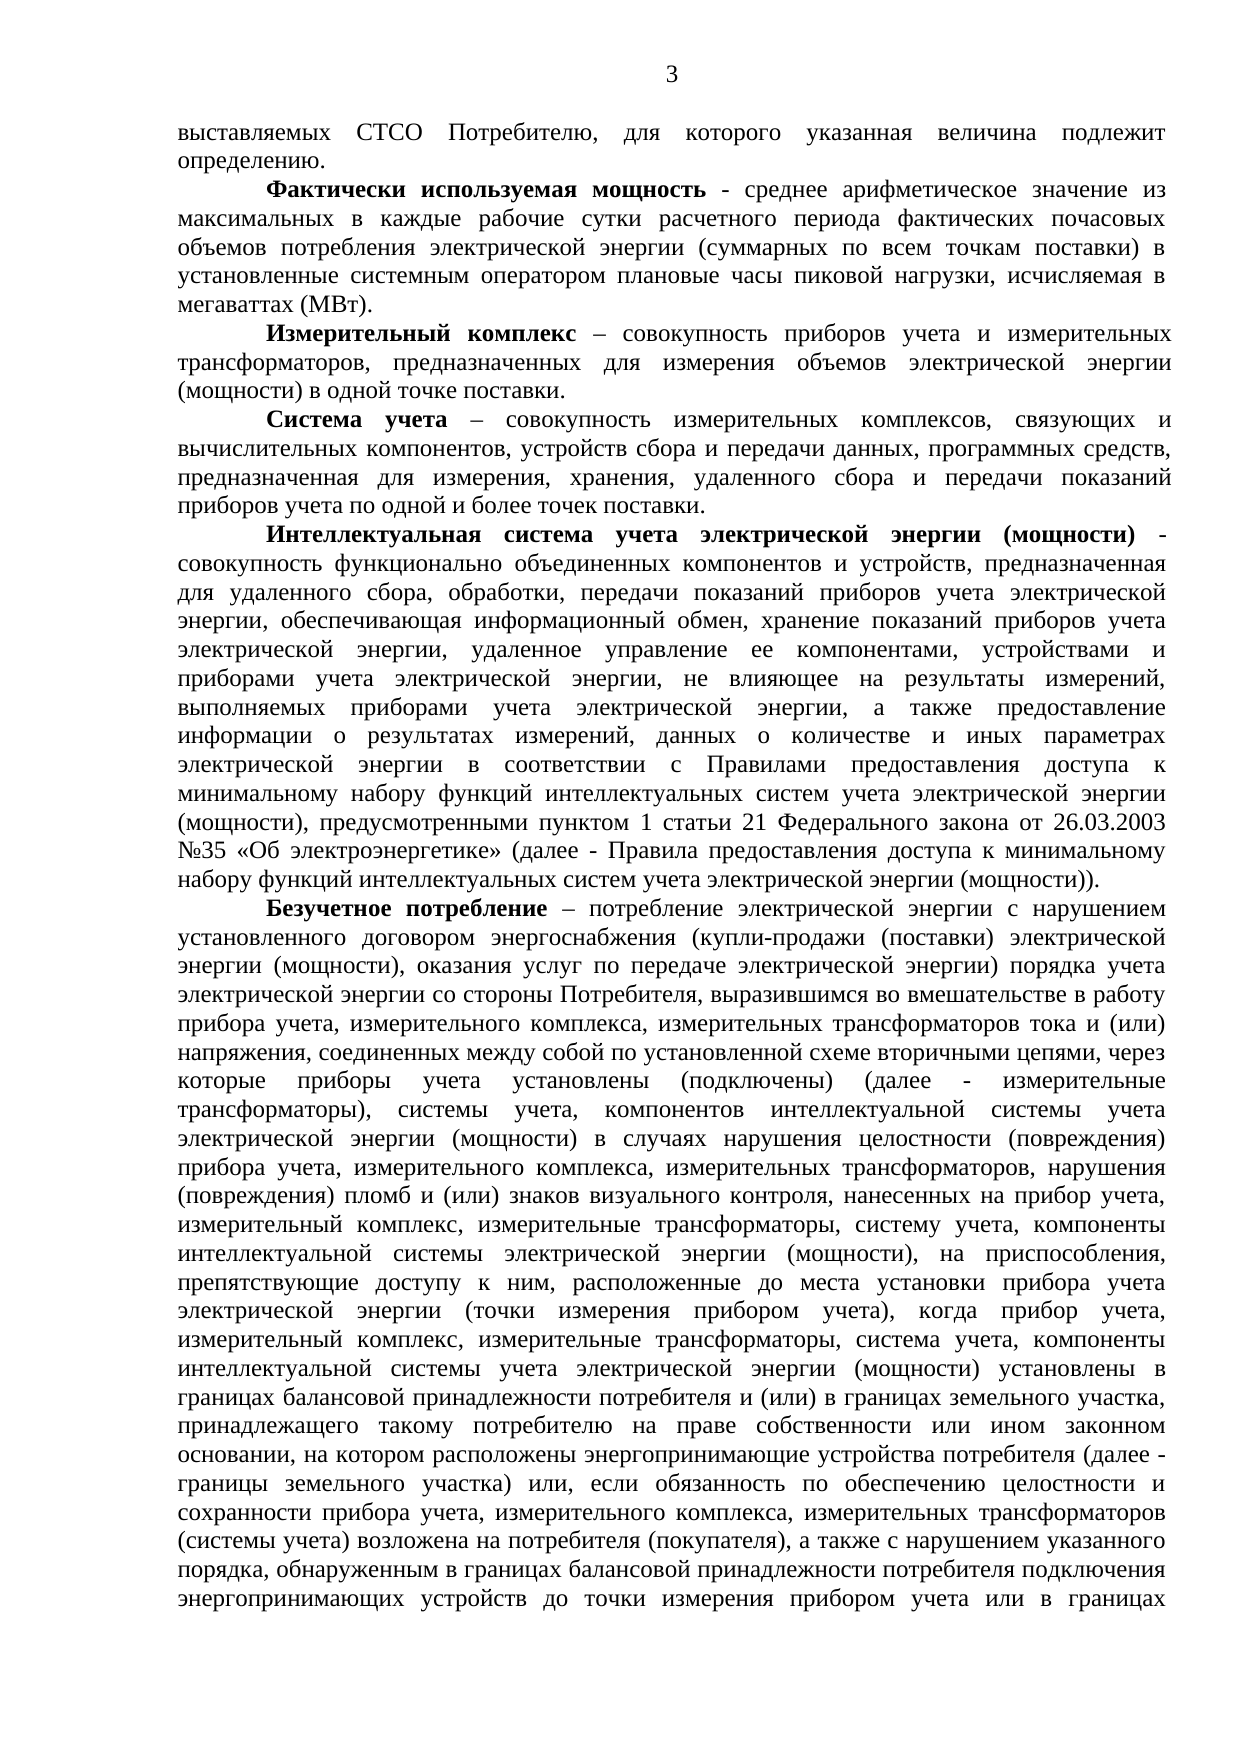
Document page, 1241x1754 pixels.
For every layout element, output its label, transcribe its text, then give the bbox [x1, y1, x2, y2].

text Фактически используемая мощность - среднее арифметическое значение из максимальных в каждые рабочие сутки расчетного периода фактических почасовых объемов потребления электрической энергии (суммарных по всем точкам поставки) в установленные системным оператором плановые часы пиковой нагрузки, исчисляемая в мегаваттах (МВт). [177, 174, 1167, 318]
text Измерительный комплекс – совокупность приборов учета и измерительных трансформаторов, предназначенных для измерения объемов электрической энергии (мощности) в одной точке поставки. [177, 318, 1172, 404]
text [177, 117, 1167, 174]
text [177, 893, 1167, 1612]
text Интеллектуальная система учета электрической энергии (мощности) - совокупность функционально объединенных компонентов и устройств, предназначенная для удаленного сбора, обработки, передачи показаний приборов учета электрической энергии, обеспечивающая информационный обмен, хранение показаний приборов учета электрической энергии, удаленное управление ее компонентами, устройствами и приборами учета электрической энергии, не влияющее на результаты измерений, выполняемых приборами учета электрической энергии, а также предоставление информации о результатах измерений, данных о количестве и иных параметрах электрической энергии в соответствии с Правилами предоставления доступа к минимальному набору функций интеллектуальных систем учета электрической энергии (мощности), предусмотренными пунктом 1 статьи 21 Федерального закона от 26.03.2003 №35 «Об электроэнергетике» (далее - Правила предоставления доступа к минимальному набору функций интеллектуальных систем учета электрической энергии (мощности)). [177, 519, 1167, 893]
text Система учета – совокупность измерительных комплексов, связующих и вычислительных компонентов, устройств сбора и передачи данных, программных средств, предназначенная для измерения, хранения, удаленного сбора и передачи показаний приборов учета по одной и более точек поставки. [177, 404, 1172, 519]
